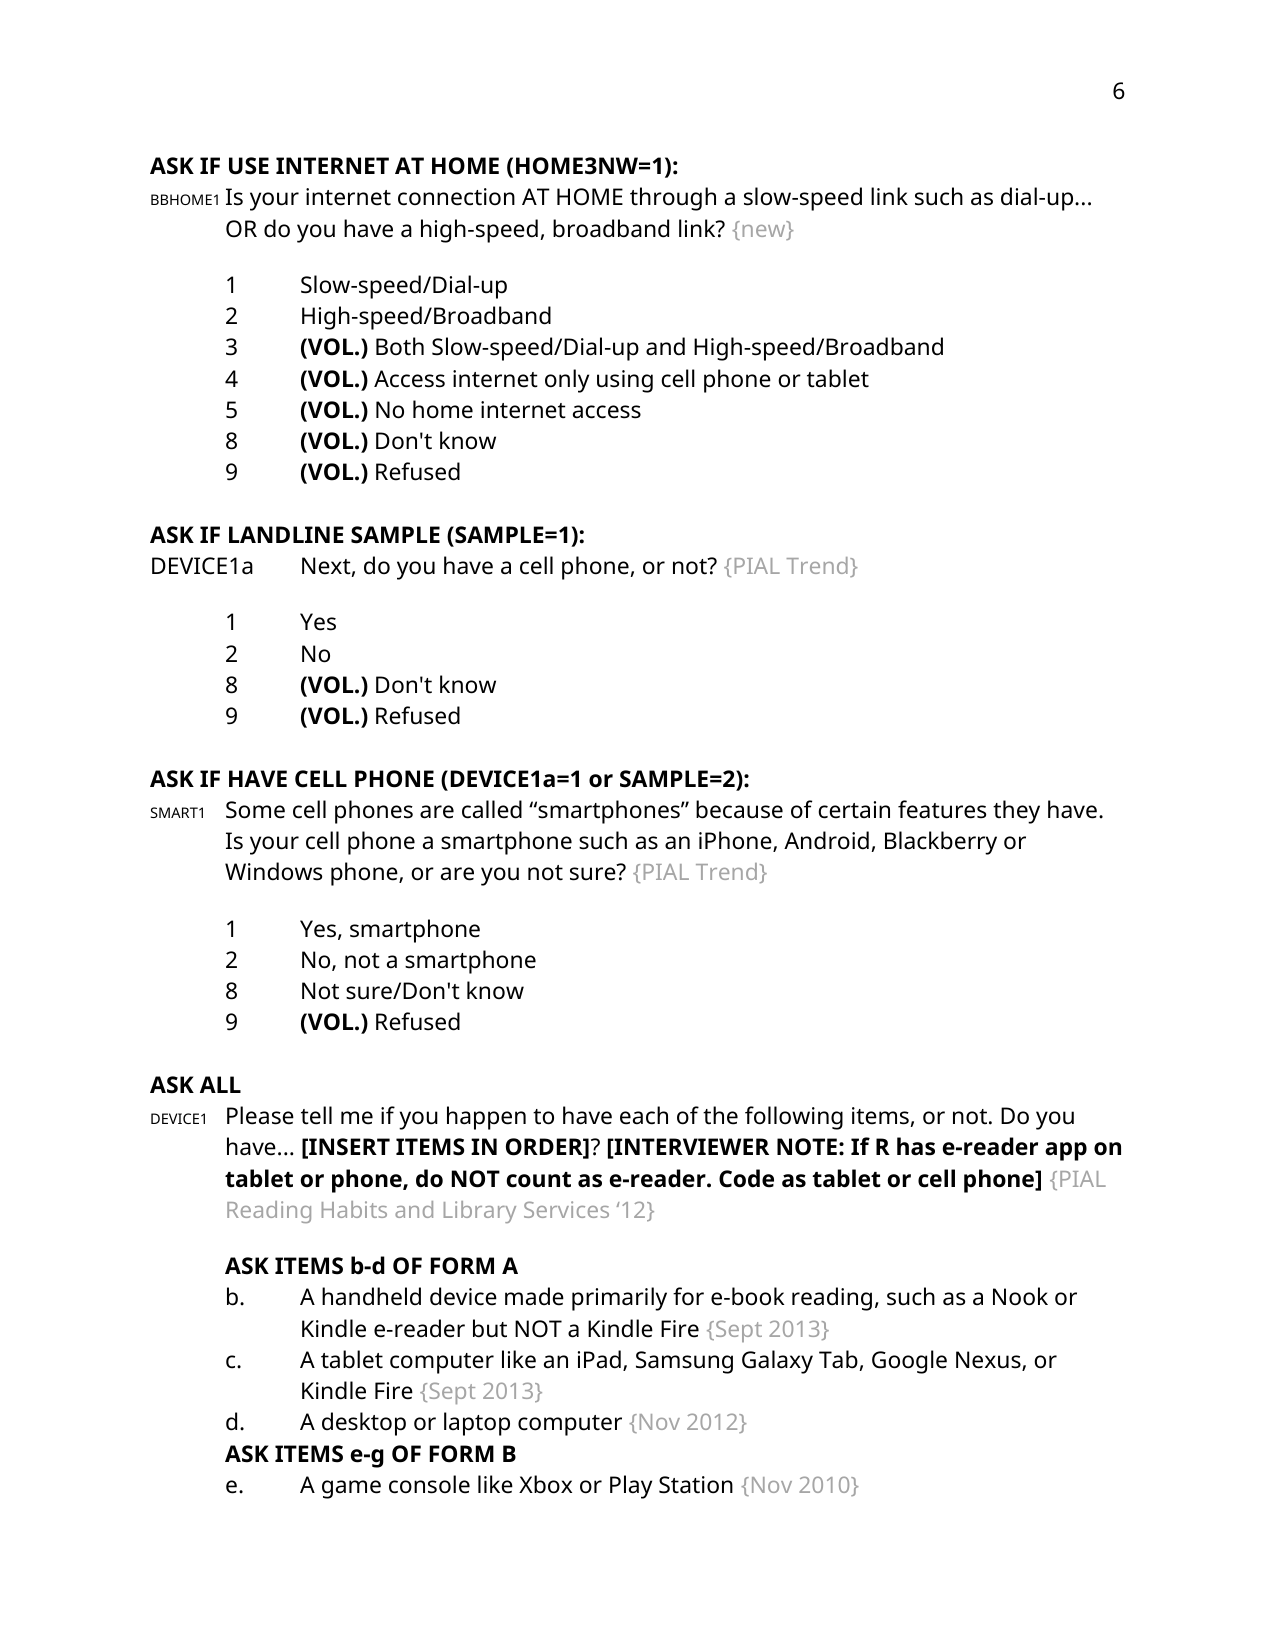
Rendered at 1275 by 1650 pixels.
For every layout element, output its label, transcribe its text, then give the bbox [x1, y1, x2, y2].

text 1 Yes [225, 606, 1125, 637]
text 2 No, not a smartphone [225, 944, 1125, 975]
text BBHOME1 Is your internet connection AT HOME through a slow-speed link such as dial-up... OR do you have a high-speed, broadband link? {new} [150, 181, 1125, 244]
text 9 (VOL.) Refused [225, 1006, 1125, 1037]
text b. A handheld device made primarily for e-book reading, such as a Nook or Kindle e-reader but NOT a Kindle Fire {Sept 2013} [225, 1281, 1125, 1344]
text ASK IF HAVE CELL PHONE (DEVICE1a=1 or SAMPLE=2): [150, 762, 1125, 794]
text 4 (VOL.) Access internet only using cell phone or tablet [225, 362, 1125, 394]
text 2 No [225, 637, 1125, 669]
text d. A desktop or laptop computer {Nov 2012} [225, 1406, 1125, 1437]
text ASK ITEMS e-g OF FORM B [225, 1437, 1125, 1469]
text c. A tablet computer like an iPad, Samsung Galaxy Tab, Google Nexus, or Kindle Fire {Sept 2013} [225, 1344, 1125, 1406]
text DEVICE1 Please tell me if you happen to have each of the following items, or not. Do you have... [INSERT ITEMS IN ORDER]? [INTERVIEWER NOTE: If R has e-reader app on tablet or phone, do NOT count as e-reader. Code as tablet or cell phone] {PIAL Reading Habits and Library Services ‘12} [150, 1100, 1125, 1225]
text 9 (VOL.) Refused [225, 700, 1125, 731]
text ASK IF USE INTERNET AT HOME (HOME3NW=1): [150, 150, 1125, 181]
text ASK IF LANDLINE SAMPLE (SAMPLE=1): [150, 519, 1125, 550]
text 8 (VOL.) Don't know [225, 425, 1125, 456]
text 8 (VOL.) Don't know [225, 669, 1125, 700]
text 3 (VOL.) Both Slow-speed/Dial-up and High-speed/Broadband [225, 331, 1125, 362]
text 8 Not sure/Don't know [225, 975, 1125, 1006]
text 1 Slow-speed/Dial-up [225, 269, 1125, 300]
text SMART1 Some cell phones are called “smartphones” because of certain features they have. Is your cell phone a smartphone such as an iPhone, Android, Blackberry or Windows phone, or are you not sure? {PIAL Trend} [150, 794, 1125, 887]
text 2 High-speed/Broadband [225, 300, 1125, 331]
text DEVICE1a Next, do you have a cell phone, or not? {PIAL Trend} [150, 550, 1125, 581]
text e. A game console like Xbox or Play Station {Nov 2010} [225, 1469, 1125, 1500]
text 9 (VOL.) Refused [225, 456, 1125, 487]
text ASK ALL [150, 1069, 1125, 1100]
text 1 Yes, smartphone [225, 912, 1125, 944]
text ASK ITEMS b-d OF FORM A [225, 1250, 1125, 1281]
text 5 (VOL.) No home internet access [225, 394, 1125, 425]
